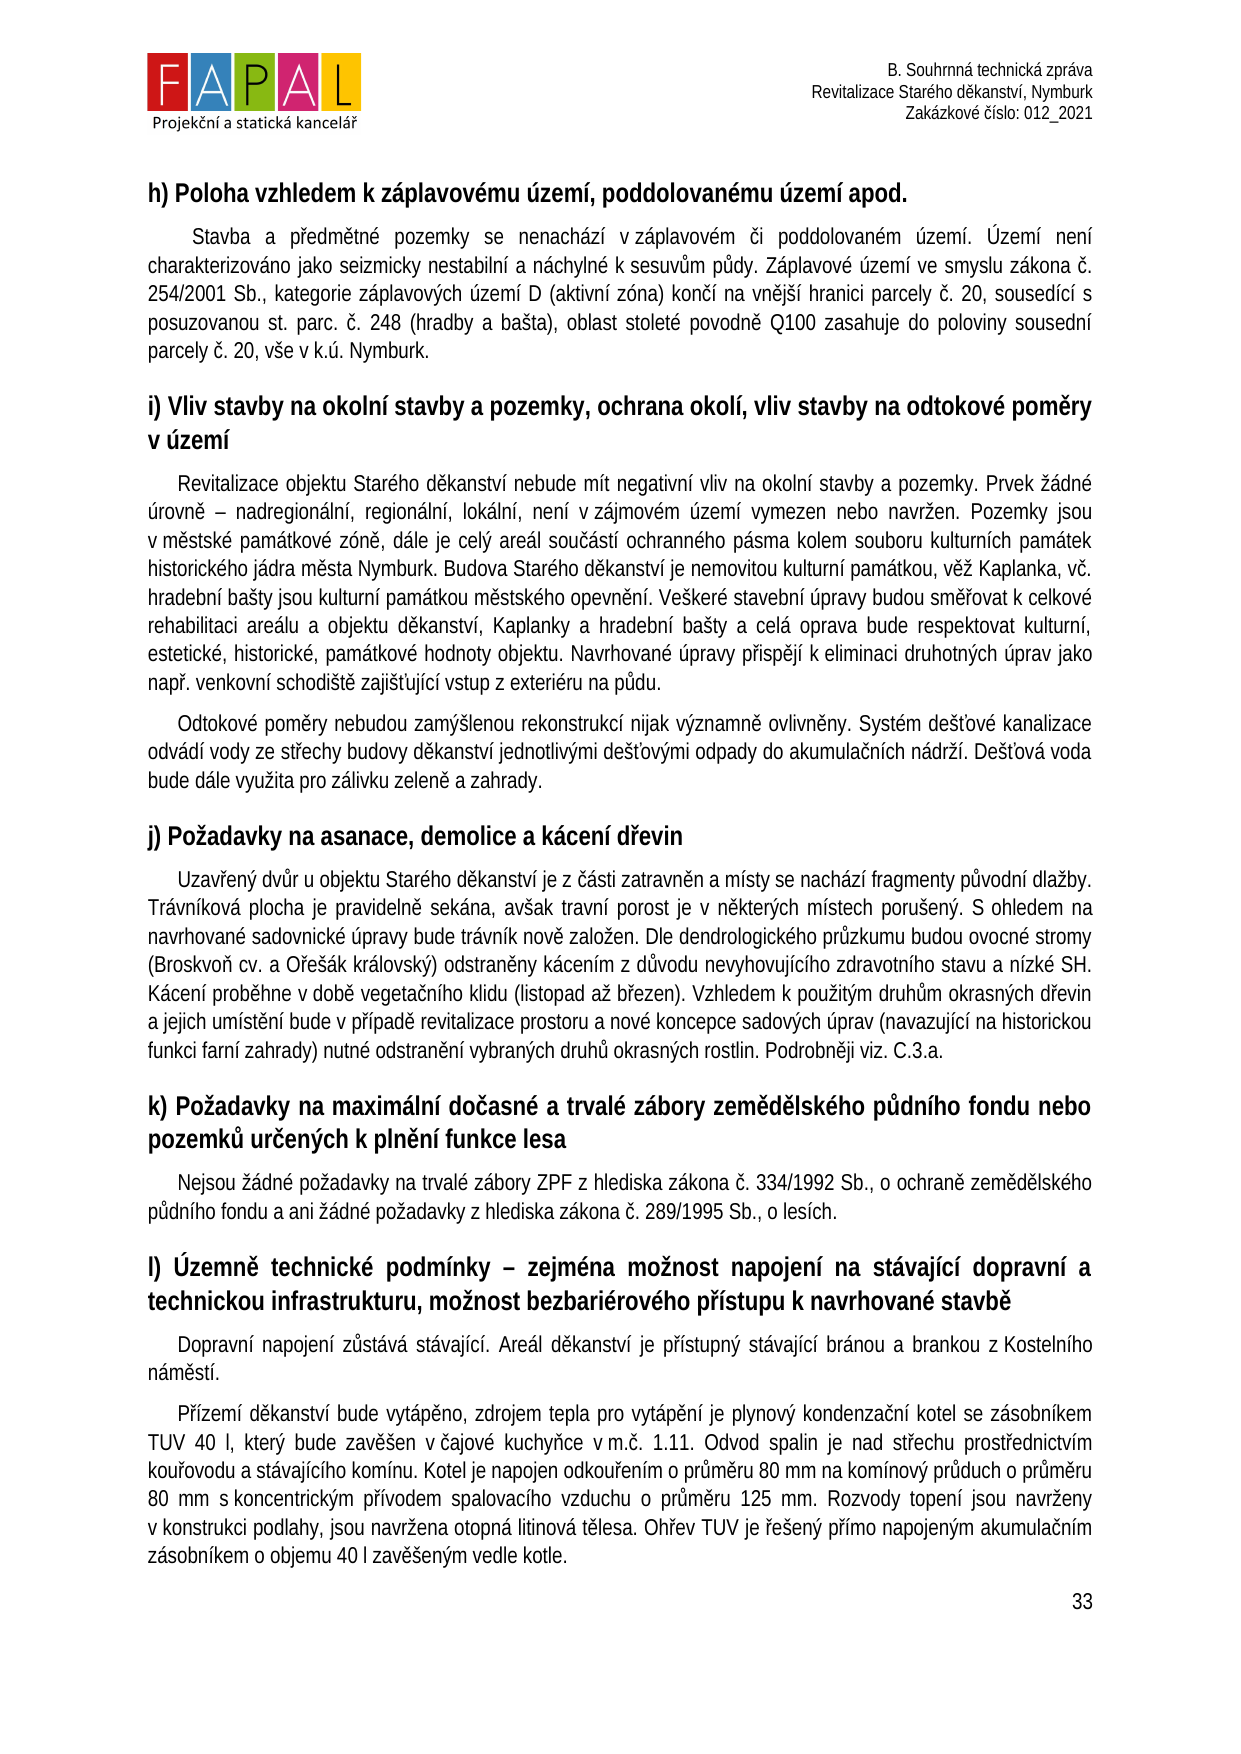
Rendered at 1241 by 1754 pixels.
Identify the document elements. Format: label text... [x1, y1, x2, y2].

text Nejsou žádné požadavky na trvalé zábory ZPF z hlediska zákona č. 334/1992 Sb., o ochraně zemědělského půdního fondu a ani žádné požadavky z hlediska zákona č. 289/1995 Sb., o lesích. [148, 1169, 1093, 1224]
text Revitalizace objektu Starého děkanství nebude mít negativní vliv na okolní stavby a pozemky. Prvek žádné úrovně – nadregionální, regionální, lokální, není v zájmovém území vymezen nebo navržen. Pozemky jsou v městské památkové zóně, dále je celý areál součástí ochranného pásma kolem souboru kulturních památek historického jádra města Nymburk. Budova Starého děkanství je nemovitou kulturní památkou, věž Kaplanka, vč. hradební bašty jsou kulturní památkou městského opevnění. Veškeré stavební úpravy budou směřovat k celkové rehabilitaci areálu a objektu děkanství, Kaplanky a hradební bašty a celá oprava bude respektovat kulturní, estetické, historické, památkové hodnoty objektu. Navrhované úpravy přispějí k eliminaci druhotných úprav jako např. venkovní schodiště zajišťující vstup z exteriéru na půdu. [148, 470, 1093, 695]
text Dopravní napojení zůstává stávající. Areál děkanství je přístupný stávající bránou a brankou z Kostelního náměstí. [148, 1331, 1093, 1385]
text Přízemí děkanství bude vytápěno, zdrojem tepla pro vytápění je plynový kondenzační kotel se zásobníkem TUV 40 l, který bude zavěšen v čajové kuchyňce v m.č. 1.11. Odvod spalin je nad střechu prostřednictvím kouřovodu a stávajícího komínu. Kotel je napojen odkouřením o průměru 80 mm na komínový průduch o průměru 80 mm s koncentrickým přívodem spalovacího vzduchu o průměru 125 mm. Rozvody topení jsou navrženy v konstrukci podlahy, jsou navržena otopná litinová tělesa. Ohřev TUV je řešený přímo napojeným akumulačním zásobníkem o objemu 40 l zavěšeným vedle kotle. [148, 1400, 1093, 1568]
subtitle l) Územně technické podmínky – zejména možnost napojení na stávající dopravní a technickou infrastrukturu, možnost bezbariérového přístupu k navrhované stavbě [148, 1251, 1093, 1316]
text Uzavřený dvůr u objektu Starého děkanství je z části zatravněn a místy se nachází fragmenty původní dlažby. Trávníková plocha je pravidelně sekána, avšak travní porost je v některých místech porušený. S ohledem na navrhované sadovnické úpravy bude trávník nově založen. Dle dendrologického průzkumu budou ovocné stromy (Broskvoň cv. a Ořešák královský) odstraněny kácením z důvodu nevyhovujícího zdravotního stavu a nízké SH. Kácení proběhne v době vegetačního klidu (listopad až březen). Vzhledem k použitým druhům okrasných dřevin a jejich umístění bude v případě revitalizace prostoru a nové koncepce sadových úprav (navazující na historickou funkci farní zahrady) nutné odstranění vybraných druhů okrasných rostlin. Podrobněji viz. C.3.a. [148, 866, 1093, 1063]
subtitle i) Vliv stavby na okolní stavby a pozemky, ochrana okolí, vliv stavby na odtokové poměry v území [148, 390, 1093, 455]
subtitle k) Požadavky na maximální dočasné a trvalé zábory zemědělského půdního fondu nebo pozemků určených k plnění funkce lesa [148, 1090, 1093, 1154]
subtitle h) Poloha vzhledem k záplavovému území, poddolovanému území apod. [148, 177, 1093, 208]
text Odtokové poměry nebudou zamýšlenou rekonstrukcí nijak významně ovlivněny. Systém dešťové kanalizace odvádí vody ze střechy budovy děkanství jednotlivými dešťovými odpady do akumulačních nádrží. Dešťová voda bude dále využita pro zálivku zeleně a zahrady. [148, 710, 1093, 793]
text Stavba a předmětné pozemky se nenachází v záplavovém či poddolovaném území. Území není charakterizováno jako seizmicky nestabilní a náchylné k sesuvům půdy. Záplavové území ve smyslu zákona č. 254/2001 Sb., kategorie záplavových území D (aktivní zóna) končí na vnější hranici parcely č. 20, sousedící s posuzovanou st. parc. č. 248 (hradby a bašta), oblast stoleté povodně Q100 zasahuje do poloviny sousední parcely č. 20, vše v k.ú. Nymburk. [148, 223, 1093, 363]
picture [147, 53, 362, 135]
subtitle j) Požadavky na asanace, demolice a kácení dřevin [148, 820, 1093, 851]
